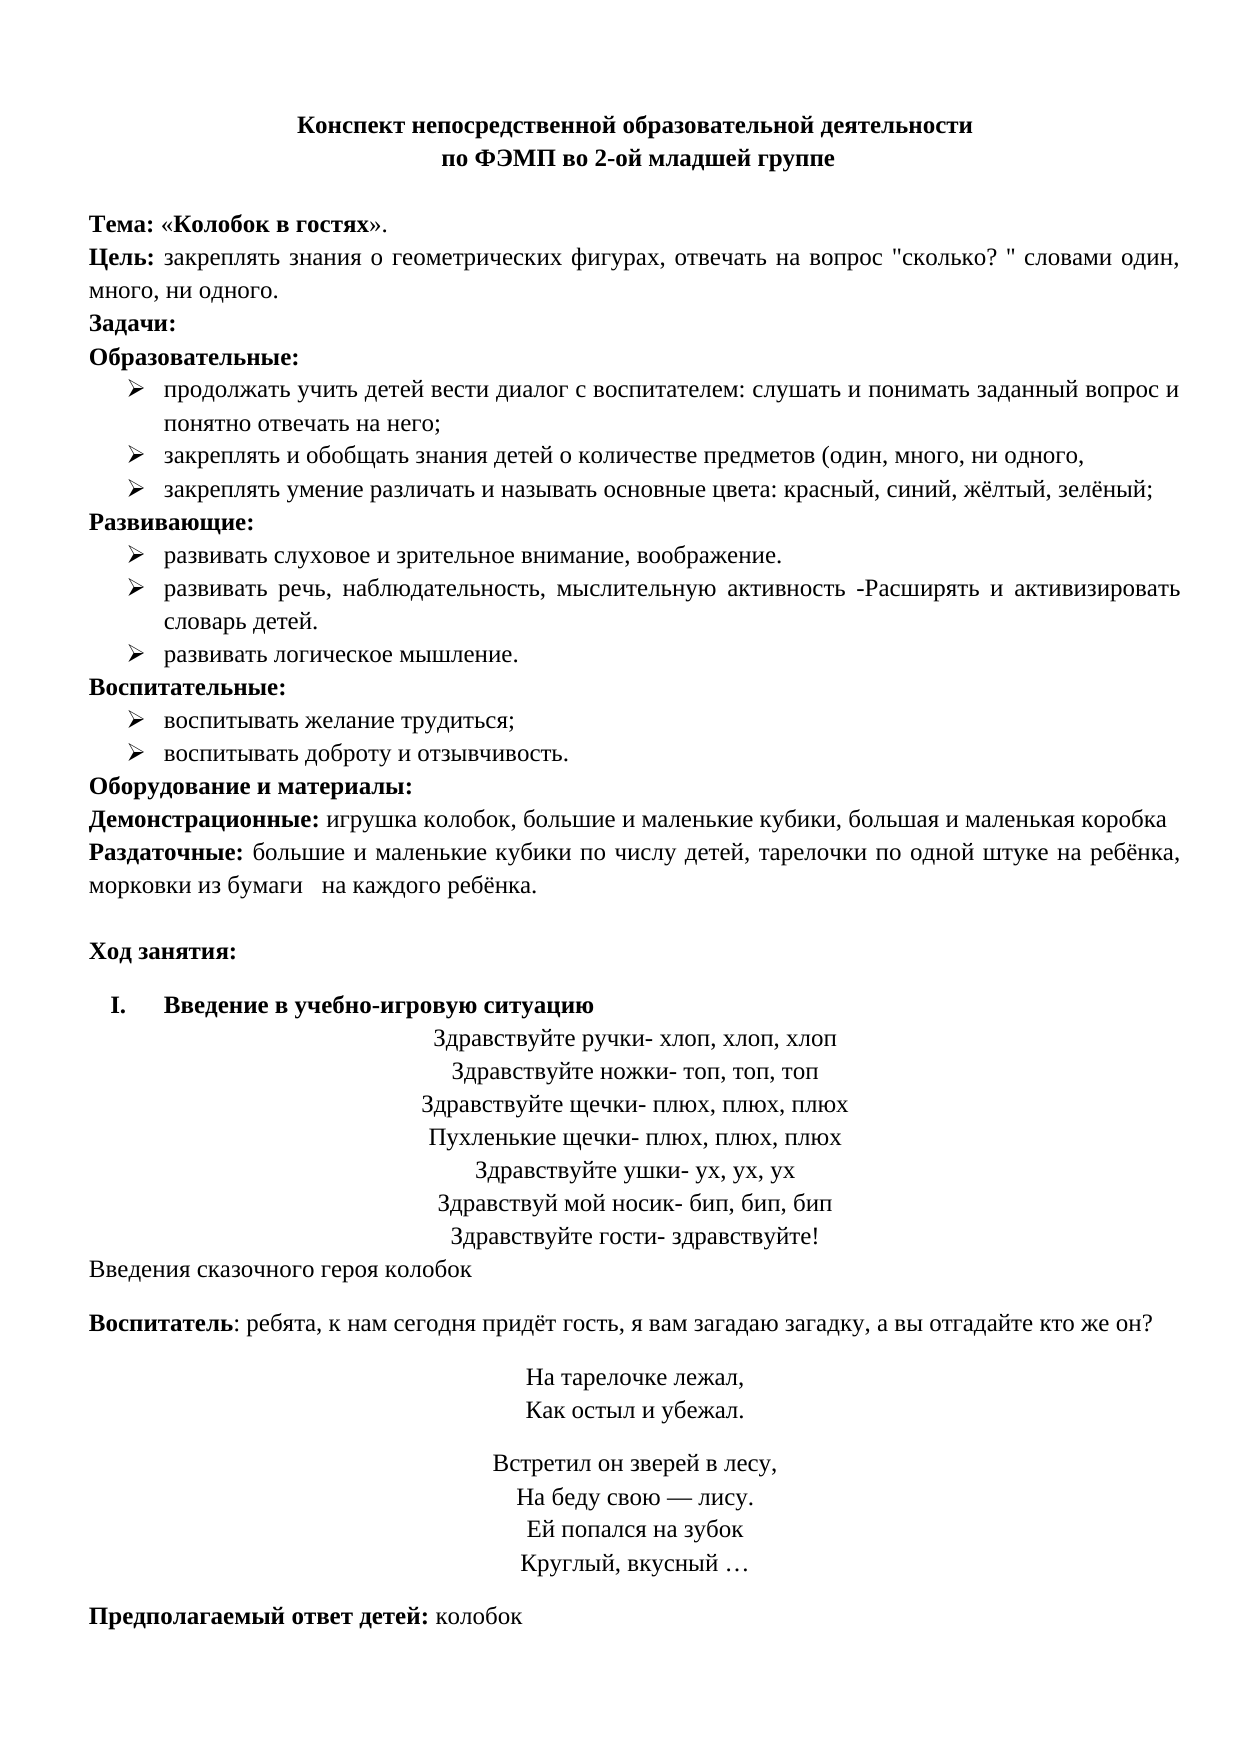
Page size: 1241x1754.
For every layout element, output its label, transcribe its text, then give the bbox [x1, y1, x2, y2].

text Воспитательные: [89, 672, 1181, 701]
list продолжать учить детей вести диалог с воспитателем: слушать и понимать заданный вопрос и понятно отвечать на него; [126, 374, 1181, 436]
text Здравствуйте гости- здравствуйте! [89, 1221, 1181, 1250]
text Цель: закреплять знания о геометрических фигурах, отвечать на вопрос "сколько? '' словами один, много, ни одного. [89, 242, 1181, 304]
text Здравствуйте ручки- хлоп, хлоп, хлоп [89, 1023, 1181, 1052]
list закреплять и обобщать знания детей о количестве предметов (один, много, ни одного, [126, 441, 1181, 469]
text Ход занятия: [89, 936, 1181, 965]
list закреплять умение различать и называть основные цвета: красный, синий, жёлтый, зелёный; [126, 474, 1181, 502]
text Тема: «Колобок в гостях». [89, 209, 1181, 238]
list воспитывать желание трудиться; [126, 705, 1181, 733]
text Оборудование и материалы: [89, 771, 1181, 799]
text На тарелочке лежал, Как остыл и убежал. [89, 1362, 1181, 1423]
text Раздаточные: большие и маленькие кубики по числу детей, тарелочки по одной штуке на ребёнка, морковки из бумаги на каждого ребёнка. [89, 837, 1181, 899]
text Образовательные: [89, 342, 1181, 370]
text Предполагаемый ответ детей: колобок [89, 1601, 1181, 1630]
text Здравствуйте ушки- ух, ух, ух [89, 1155, 1181, 1184]
text Демонстрационные: игрушка колобок, большие и маленькие кубики, большая и маленькая коробка [89, 804, 1181, 833]
list развивать речь, наблюдательность, мыслительную активность -Расширять и активизировать словарь детей. [126, 573, 1181, 634]
text по ФЭМП во 2-ой младшей группе [89, 143, 1181, 172]
text Здравствуйте щечки- плюх, плюх, плюх [89, 1089, 1181, 1118]
text Задачи: [89, 308, 1181, 337]
list воспитывать доброту и отзывчивость. [126, 738, 1181, 767]
text Пухленькие щечки- плюх, плюх, плюх [89, 1122, 1181, 1151]
text Конспект непосредственной образовательной деятельности [89, 110, 1181, 139]
text Встретил он зверей в лесу, На беду свою — лису. Ей попался на зубок Круглый, вкусный … [89, 1448, 1181, 1576]
list развивать логическое мышление. [126, 639, 1181, 667]
text Здравствуй мой носик- бип, бип, бип [89, 1188, 1181, 1217]
text Развивающие: [89, 507, 1181, 535]
text Здравствуйте ножки- топ, топ, топ [89, 1056, 1181, 1084]
text Воспитатель: ребята, к нам сегодня придёт гость, я вам загадаю загадку, а вы отгадайте кто же он? [89, 1308, 1181, 1337]
list развивать слуховое и зрительное внимание, воображение. [126, 540, 1181, 568]
text Введения сказочного героя колобок [89, 1254, 1181, 1283]
list Введение в учебно-игровую ситуацию [126, 990, 1181, 1018]
